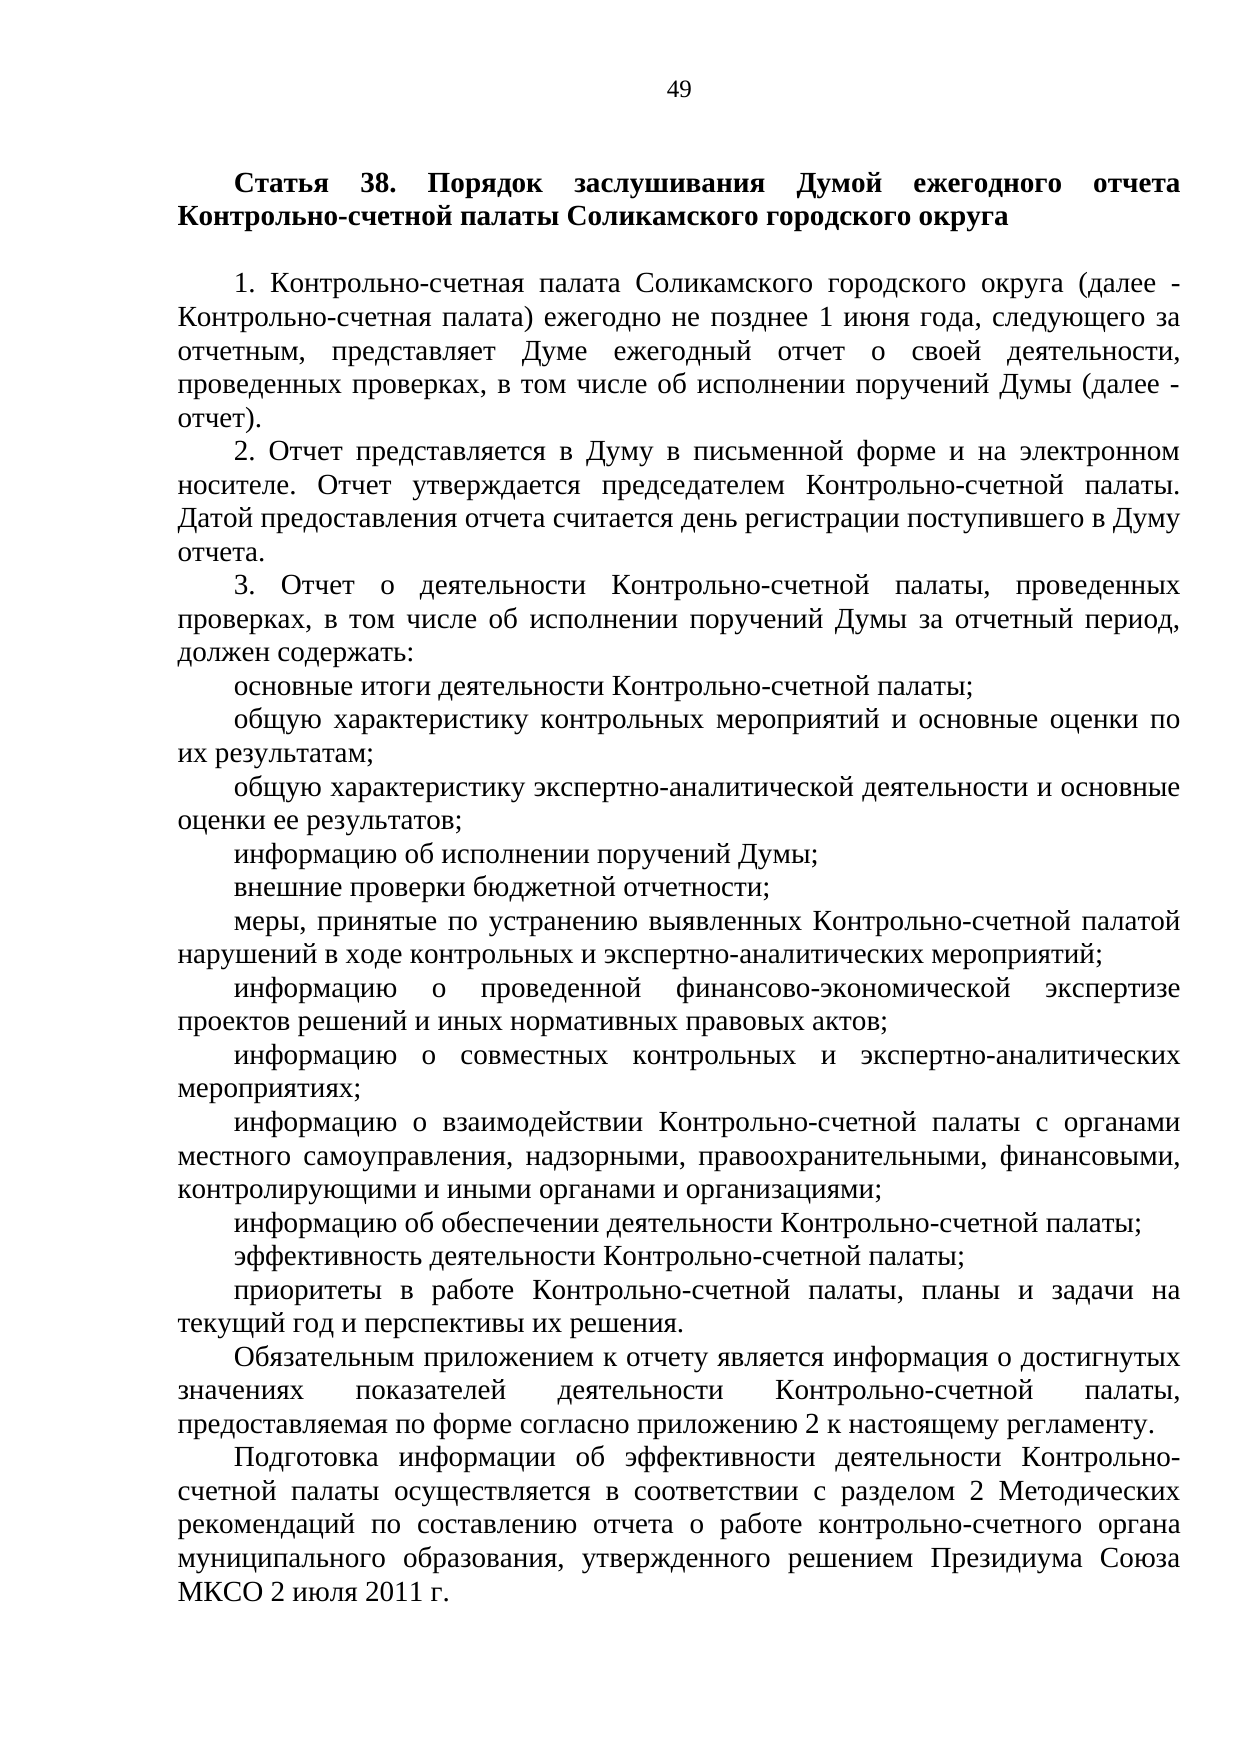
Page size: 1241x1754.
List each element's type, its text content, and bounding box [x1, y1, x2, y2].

text Статья 38. Порядок заслушивания Думой ежегодного отчета Контрольно-счетной палаты Соликамского городского округа [177, 165, 1181, 232]
text общую характеристику контрольных мероприятий и основные оценки по их результатам; [177, 702, 1181, 769]
text информацию о проведенной финансово-экономической экспертизе проектов решений и иных нормативных правовых актов; [177, 970, 1181, 1037]
text 1. Контрольно-счетная палата Соликамского городского округа (далее - Контрольно-счетная палата) ежегодно не позднее 1 июня года, следующего за отчетным, представляет Думе ежегодный отчет о своей деятельности, проведенных проверках, в том числе об исполнении поручений Думы (далее - отчет). [177, 266, 1181, 433]
text 3. Отчет о деятельности Контрольно-счетной палаты, проведенных проверках, в том числе об исполнении поручений Думы за отчетный период, должен содержать: [177, 567, 1181, 668]
text информацию об исполнении поручений Думы; [177, 836, 1181, 869]
text информацию о совместных контрольных и экспертно-аналитических мероприятиях; [177, 1037, 1181, 1104]
text общую характеристику экспертно-аналитической деятельности и основные оценки ее результатов; [177, 769, 1181, 836]
text Подготовка информации об эффективности деятельности Контрольно-счетной палаты осуществляется в соответствии с разделом 2 Методических рекомендаций по составлению отчета о работе контрольно-счетного органа муниципального образования, утвержденного решением Президиума Союза МКСО 2 июля . [177, 1439, 1181, 1607]
text информацию о взаимодействии Контрольно-счетной палаты с органами местного самоуправления, надзорными, правоохранительными, финансовыми, контролирующими и иными органами и организациями; [177, 1104, 1181, 1205]
text информацию об обеспечении деятельности Контрольно-счетной палаты; [177, 1205, 1181, 1238]
text приоритеты в работе Контрольно-счетной палаты, планы и задачи на текущий год и перспективы их решения. [177, 1272, 1181, 1339]
text меры, принятые по устранению выявленных Контрольно-счетной палатой нарушений в ходе контрольных и экспертно-аналитических мероприятий; [177, 903, 1181, 970]
text 2. Отчет представляется в Думу в письменной форме и на электронном носителе. Отчет утверждается председателем Контрольно-счетной палаты. Датой предоставления отчета считается день регистрации поступившего в Думу отчета. [177, 433, 1181, 567]
text внешние проверки бюджетной отчетности; [177, 869, 1181, 903]
text Обязательным приложением к отчету является информация о достигнутых значениях показателей деятельности Контрольно-счетной палаты, предоставляемая по форме согласно приложению 2 к настоящему регламенту. [177, 1339, 1181, 1439]
text основные итоги деятельности Контрольно-счетной палаты; [177, 668, 1181, 702]
text эффективность деятельности Контрольно-счетной палаты; [177, 1238, 1181, 1272]
